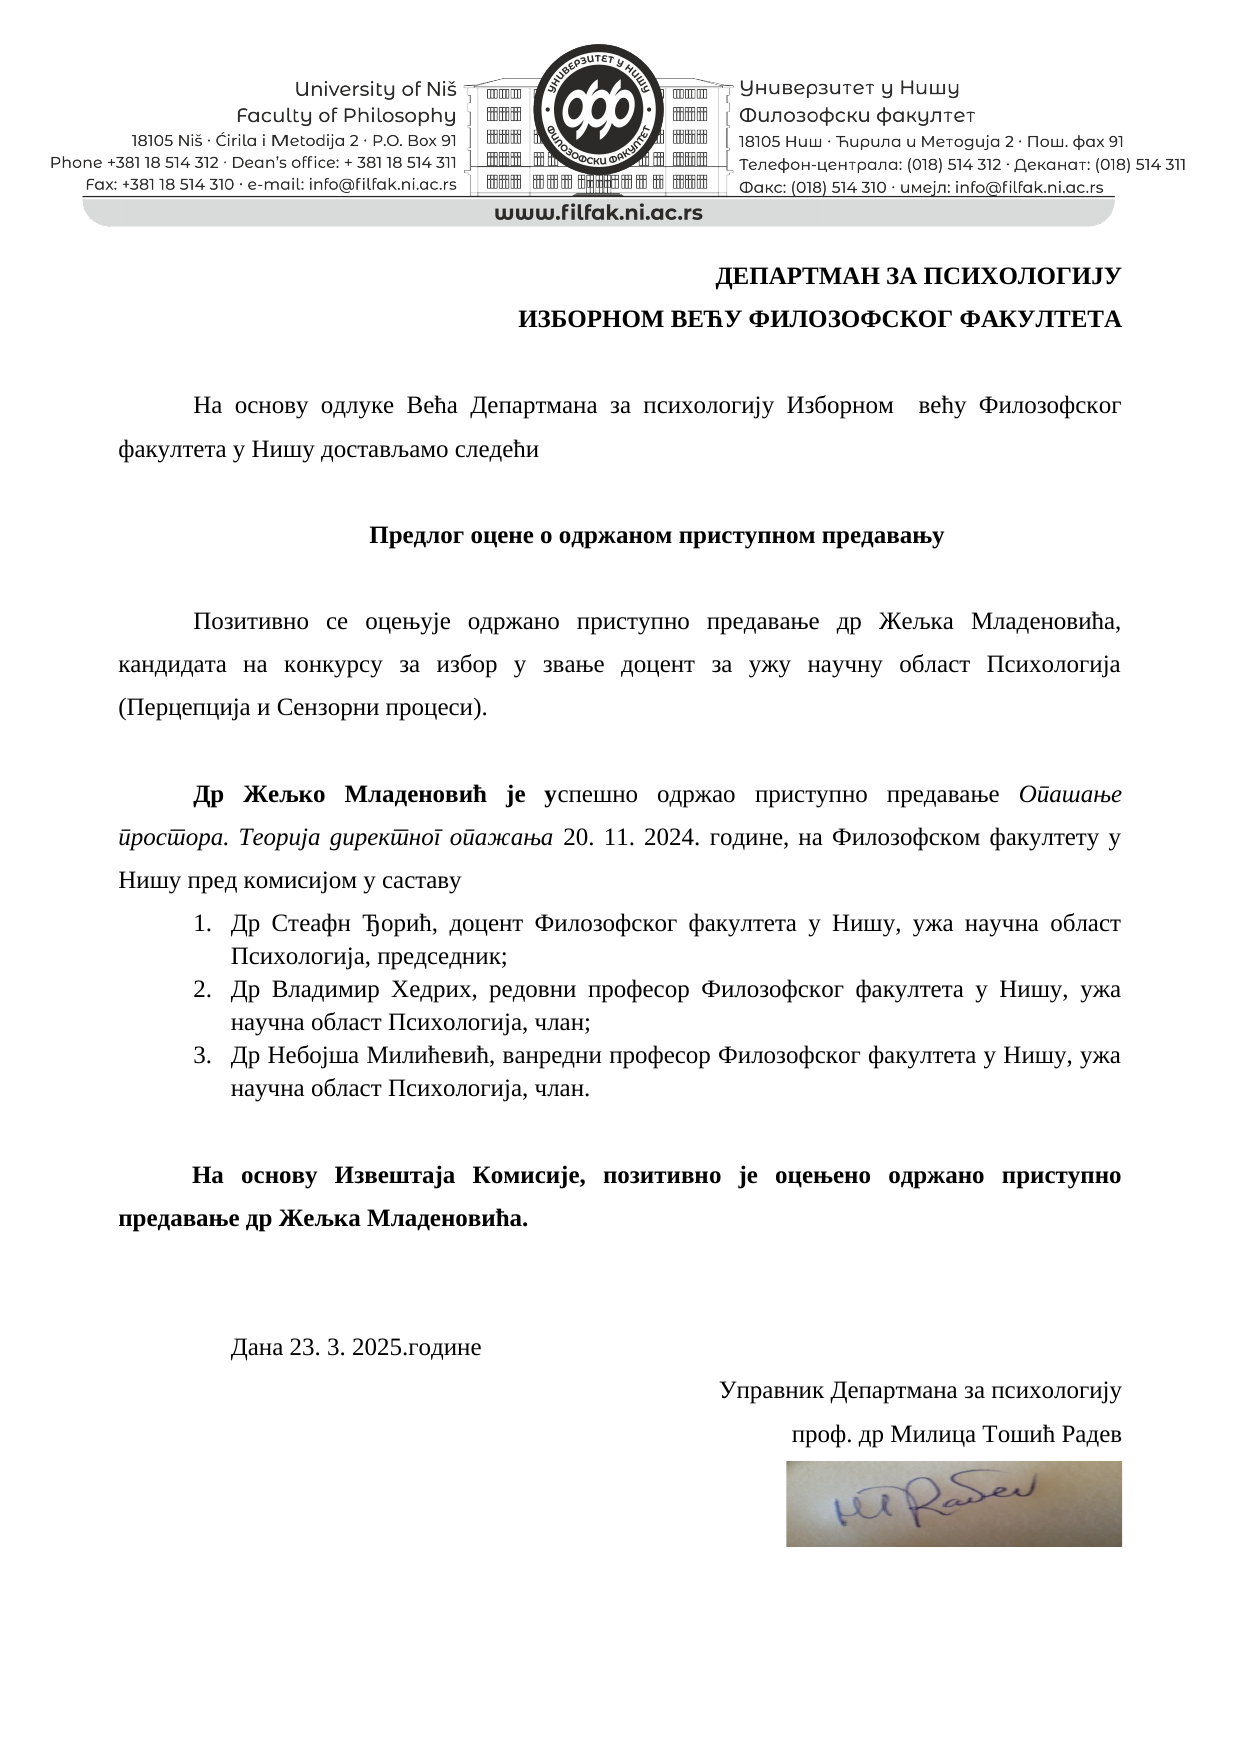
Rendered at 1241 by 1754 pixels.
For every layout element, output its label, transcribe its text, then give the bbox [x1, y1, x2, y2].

text ИЗБОРНОМ ВЕЋУ ФИЛОЗОФСКОГ ФАКУЛТЕТА [118, 304, 1122, 333]
picture [786, 1461, 1123, 1547]
picture [29, 42, 1211, 228]
text Упрaвник Дeпaртмана зa психoлoгиjу [231, 1376, 1122, 1404]
text Др Жељко Младеновић је успешно одржао приступно предавање Опашање простора. Теорија директног опажања 20. 11. 2024. године, на Филозофском факултету у Нишу пред комисијом у саставу [118, 779, 1122, 894]
text Позитивно се оцењује одржано приступно предавање др Жељка Младеновића, кандидата на конкурсу за избор у звање доцент за ужу научну област Психологија (Перцепција и Сензорни процеси). [118, 606, 1122, 721]
text Предлог оцене о одржаном приступном предавању [118, 520, 1122, 549]
text На основу одлуке Већа Департмана за психологију Изборном већу Филозофског факултета у Нишу достављамо следећи [118, 391, 1122, 462]
list Др Небојша Милићевић, ванредни професор Филозофског факултета у Нишу, ужа научна област Психологија, члан. [193, 1040, 1122, 1102]
text проф. др Милица Тошић Радев [231, 1419, 1122, 1447]
text ДЕПАРТМАН ЗА ПСИХОЛОГИЈУ [118, 261, 1122, 290]
text Дана 23. 3. 2025.године [231, 1332, 1122, 1361]
list Др Владимир Хедрих, редовни професор Филозофског факултета у Нишу, ужа научна област Психологија, члан; [193, 974, 1122, 1036]
list Др Стеафн Ђорић, доцент Филозофског факултета у Нишу, ужа научна област Психологија, председник; [193, 908, 1122, 970]
text На основу Извештаја Комисије, позитивно је оцењено одржано приступно предавање др Жељка Младеновића. [118, 1160, 1122, 1232]
